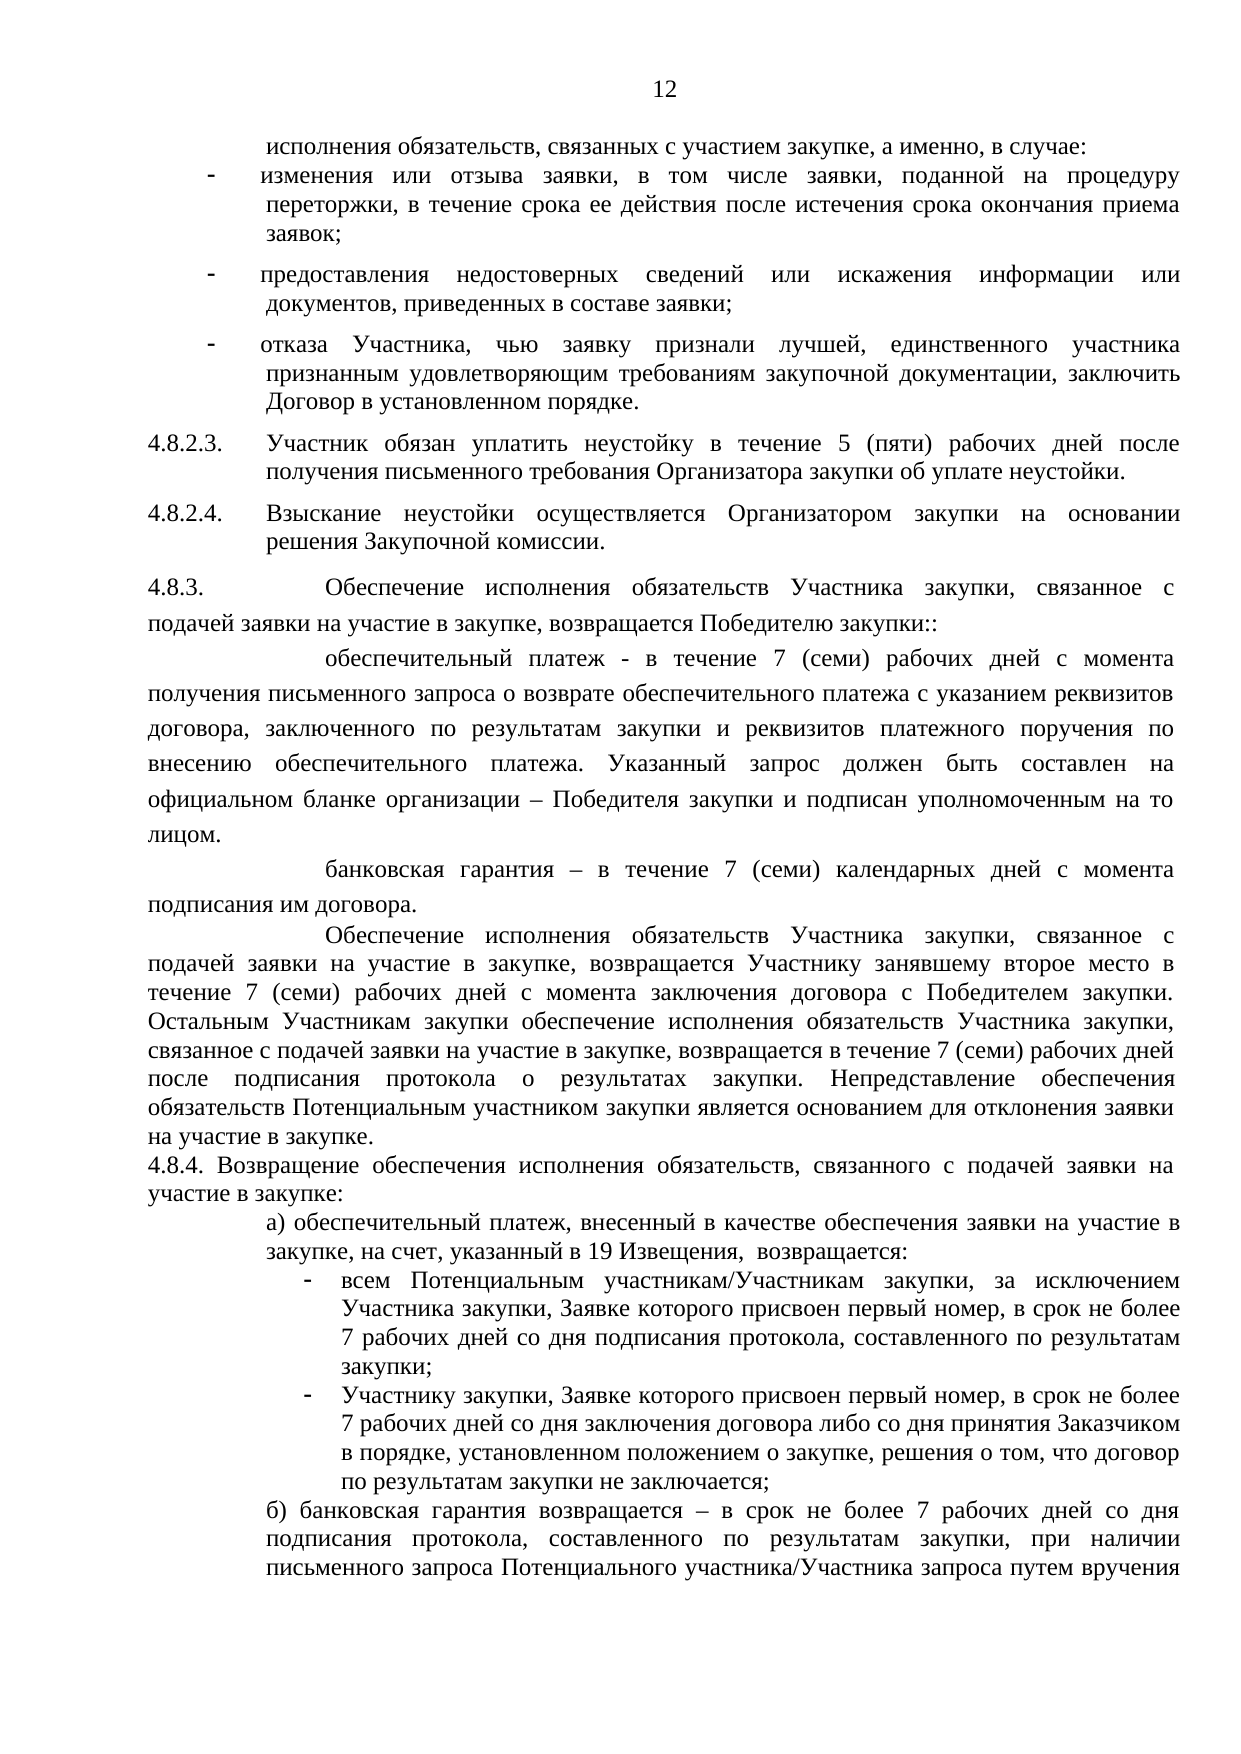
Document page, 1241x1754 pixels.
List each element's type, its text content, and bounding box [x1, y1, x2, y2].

text 4.8.3. Обеспечение исполнения обязательств Участника закупки, связанное с подачей заявки на участие в закупке, возвращается Победителю закупки:: [148, 568, 1175, 638]
list Участник обязан уплатить неустойку в течение 5 (пяти) рабочих дней после получения письменного требования Организатора закупки об уплате неустойки. [148, 428, 1181, 485]
text 4.8.4. Возвращение обеспечения исполнения обязательств, связанного с подачей заявки на участие в закупке: [148, 1150, 1175, 1207]
text  Обеспечение исполнения обязательств Участника закупки, связанное с подачей заявки на участие в закупке, возвращается Участнику занявшему второе место в течение 7 (семи) рабочих дней с момента заключения договора с Победителем закупки. Остальным Участникам закупки обеспечение исполнения обязательств Участника закупки, связанное с подачей заявки на участие в закупке, возвращается в течение 7 (семи) рабочих дней после подписания протокола о результатах закупки. Непредставление обеспечения обязательств Потенциальным участником закупки является основанием для отклонения заявки на участие в закупке. [148, 920, 1175, 1150]
list Участнику закупки, Заявке которого присвоен первый номер, в срок не более 7 рабочих дней со дня заключения договора либо со дня принятия Заказчиком в порядке, установленном положением о закупке, решения о том, что договор по результатам закупки не заключается; [303, 1380, 1181, 1495]
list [148, 131, 1181, 160]
list всем Потенциальным участникам/Участникам закупки, за исключением Участника закупки, Заявке которого присвоен первый номер, в срок не более 7 рабочих дней со дня подписания протокола, составленного по результатам закупки; [303, 1265, 1181, 1380]
list изменения или отзыва заявки, в том числе заявки, поданной на процедуру переторжки, в течение срока ее действия после истечения срока окончания приема заявок; [207, 160, 1181, 246]
text  обеспечительный платеж - в течение 7 (семи) рабочих дней с момента получения письменного запроса о возврате обеспечительного платежа с указанием реквизитов договора, заключенного по результатам закупки и реквизитов платежного поручения по внесению обеспечительного платежа. Указанный запрос должен быть составлен на официальном бланке организации – Победителя закупки и подписан уполномоченным на то лицом. [148, 638, 1175, 849]
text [266, 1495, 1181, 1581]
list предоставления недостоверных сведений или искажения информации или документов, приведенных в составе заявки; [207, 259, 1181, 316]
list Взыскание неустойки осуществляется Организатором закупки на основании решения Закупочной комиссии. [148, 498, 1181, 555]
text  банковская гарантия – в течение 7 (семи) календарных дней с момента подписания им договора. [148, 849, 1175, 920]
text а) обеспечительный платеж, внесенный в качестве обеспечения заявки на участие в закупке, на счет, указанный в 19 Извещения, возвращается: [266, 1207, 1181, 1265]
list отказа Участника, чью заявку признали лучшей, единственного участника признанным удовлетворяющим требованиям закупочной документации, заключить Договор в установленном порядке. [207, 329, 1181, 415]
